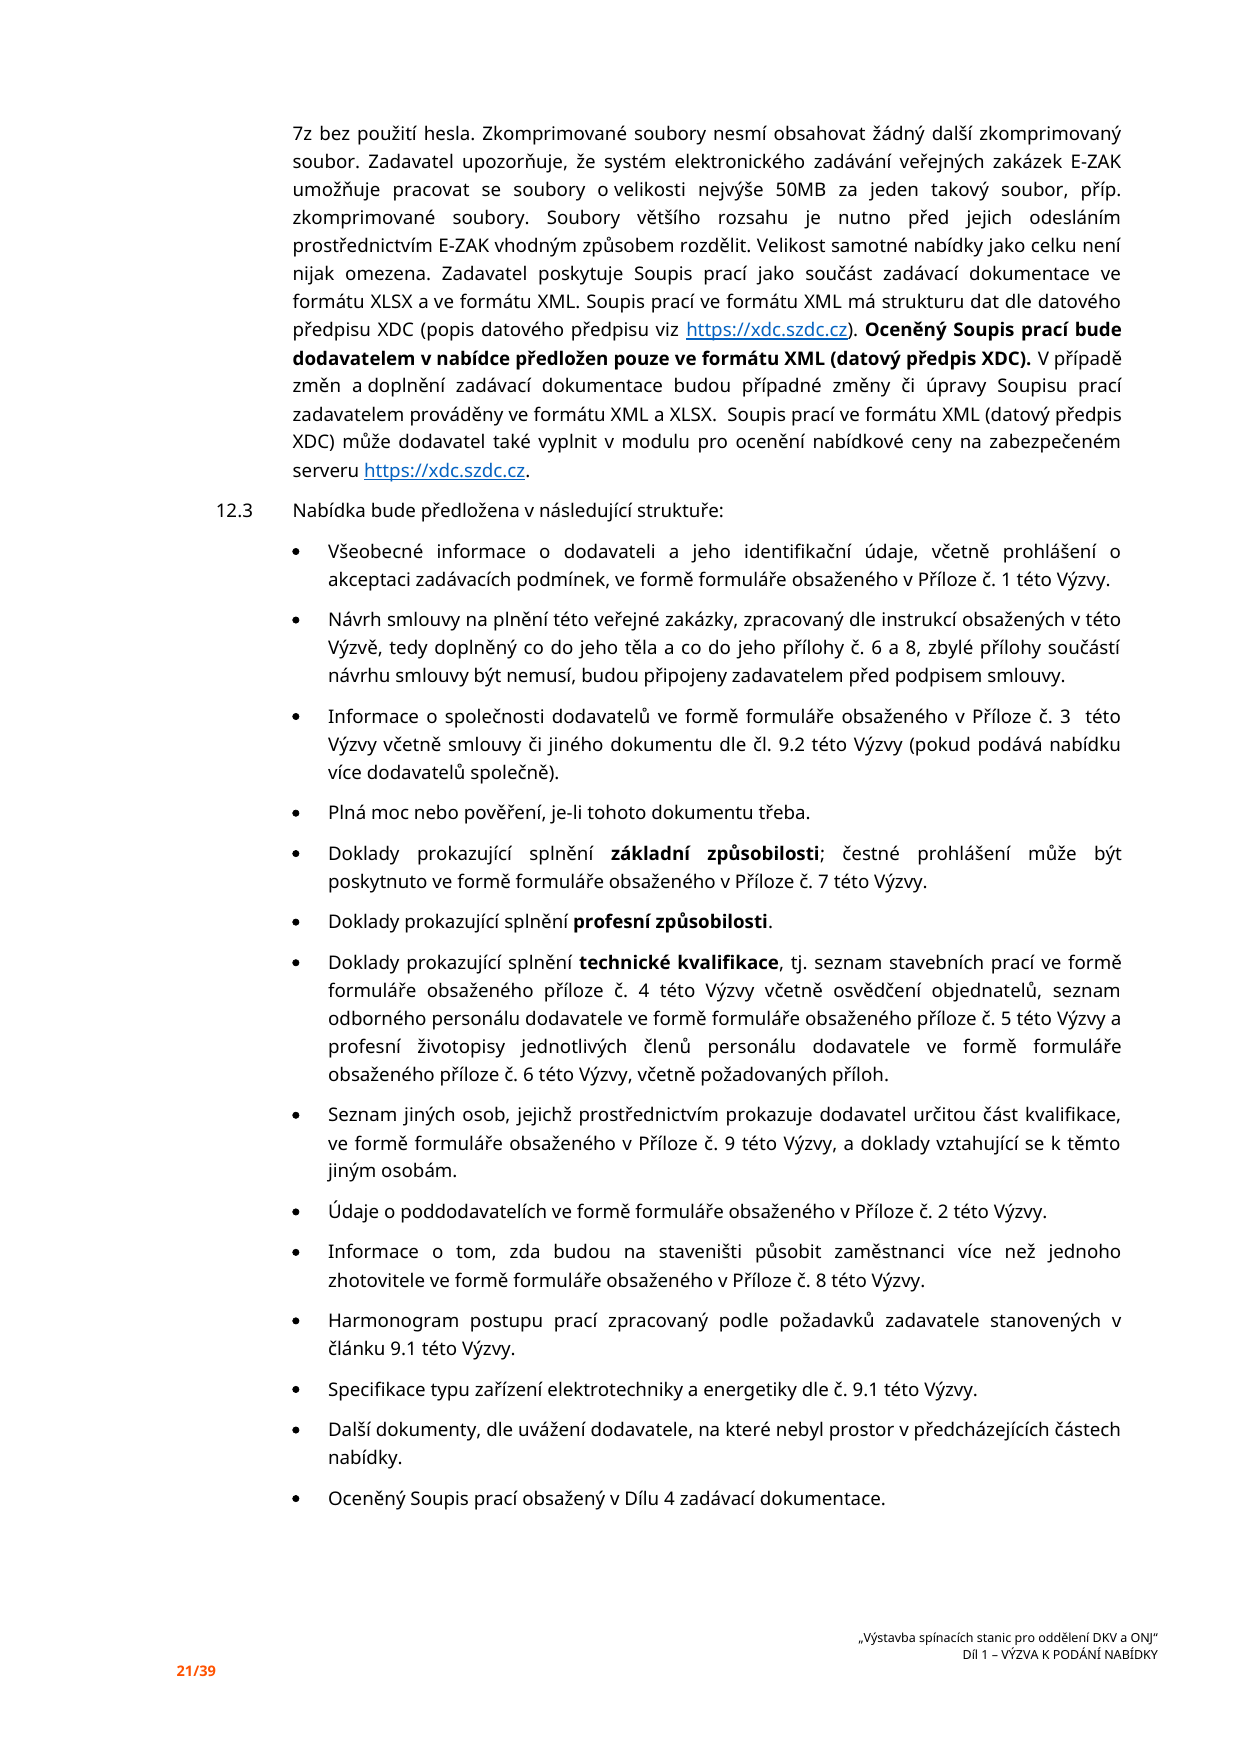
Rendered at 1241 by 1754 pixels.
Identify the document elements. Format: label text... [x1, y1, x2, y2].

text Doklady prokazující splnění profesní způsobilosti. [292, 909, 1122, 934]
text Plná moc nebo pověření, je-li tohoto dokumentu třeba. [292, 799, 1122, 825]
text Návrh smlouvy na plnění této veřejné zakázky, zpracovaný dle instrukcí obsažených v této Výzvě, tedy doplněný co do jeho těla a co do jeho přílohy č. 6 a 8, zbylé přílohy součástí návrhu smlouvy být nemusí, budou připojeny zadavatelem před podpisem smlouvy. [292, 606, 1122, 688]
text Doklady prokazující splnění technické kvalifikace, tj. seznam stavebních prací ve formě formuláře obsaženého příloze č. 4 této Výzvy včetně osvědčení objednatelů, seznam odborného personálu dodavatele ve formě formuláře obsaženého příloze č. 5 této Výzvy a profesní životopisy jednotlivých členů personálu dodavatele ve formě formuláře obsaženého příloze č. 6 této Výzvy, včetně požadovaných příloh. [292, 949, 1122, 1087]
text Další dokumenty, dle uvážení dodavatele, na které nebyl prostor v předcházejících částech nabídky. [292, 1416, 1122, 1470]
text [216, 121, 1122, 482]
text Harmonogram postupu prací zpracovaný podle požadavků zadavatele stanovených v článku 9.1 této Výzvy. [292, 1307, 1122, 1361]
text Informace o společnosti dodavatelů ve formě formuláře obsaženého v Příloze č. 3 této Výzvy včetně smlouvy či jiného dokumentu dle čl. 9.2 této Výzvy (pokud podává nabídku více dodavatelů společně). [292, 703, 1122, 784]
text Informace o tom, zda budou na staveništi působit zaměstnanci více než jednoho zhotovitele ve formě formuláře obsaženého v Příloze č. 8 této Výzvy. [292, 1239, 1122, 1292]
text Seznam jiných osob, jejichž prostřednictvím prokazuje dodavatel určitou část kvalifikace, ve formě formuláře obsaženého v Příloze č. 9 této Výzvy, a doklady vztahující se k těmto jiným osobám. [292, 1102, 1122, 1183]
text Údaje o poddodavatelích ve formě formuláře obsaženého v Příloze č. 2 této Výzvy. [292, 1198, 1122, 1224]
text Všeobecné informace o dodavateli a jeho identifikační údaje, včetně prohlášení o akceptaci zadávacích podmínek, ve formě formuláře obsaženého v Příloze č. 1 této Výzvy. [292, 538, 1122, 591]
text Doklady prokazující splnění základní způsobilosti; čestné prohlášení může být poskytnuto ve formě formuláře obsaženého v Příloze č. 7 této Výzvy. [292, 840, 1122, 894]
text Oceněný Soupis prací obsažený v Dílu 4 zadávací dokumentace. [292, 1485, 1122, 1511]
text Specifikace typu zařízení elektrotechniky a energetiky dle č. 9.1 této Výzvy. [292, 1376, 1122, 1401]
text Nabídka bude předložena v následující struktuře: [216, 497, 1122, 523]
